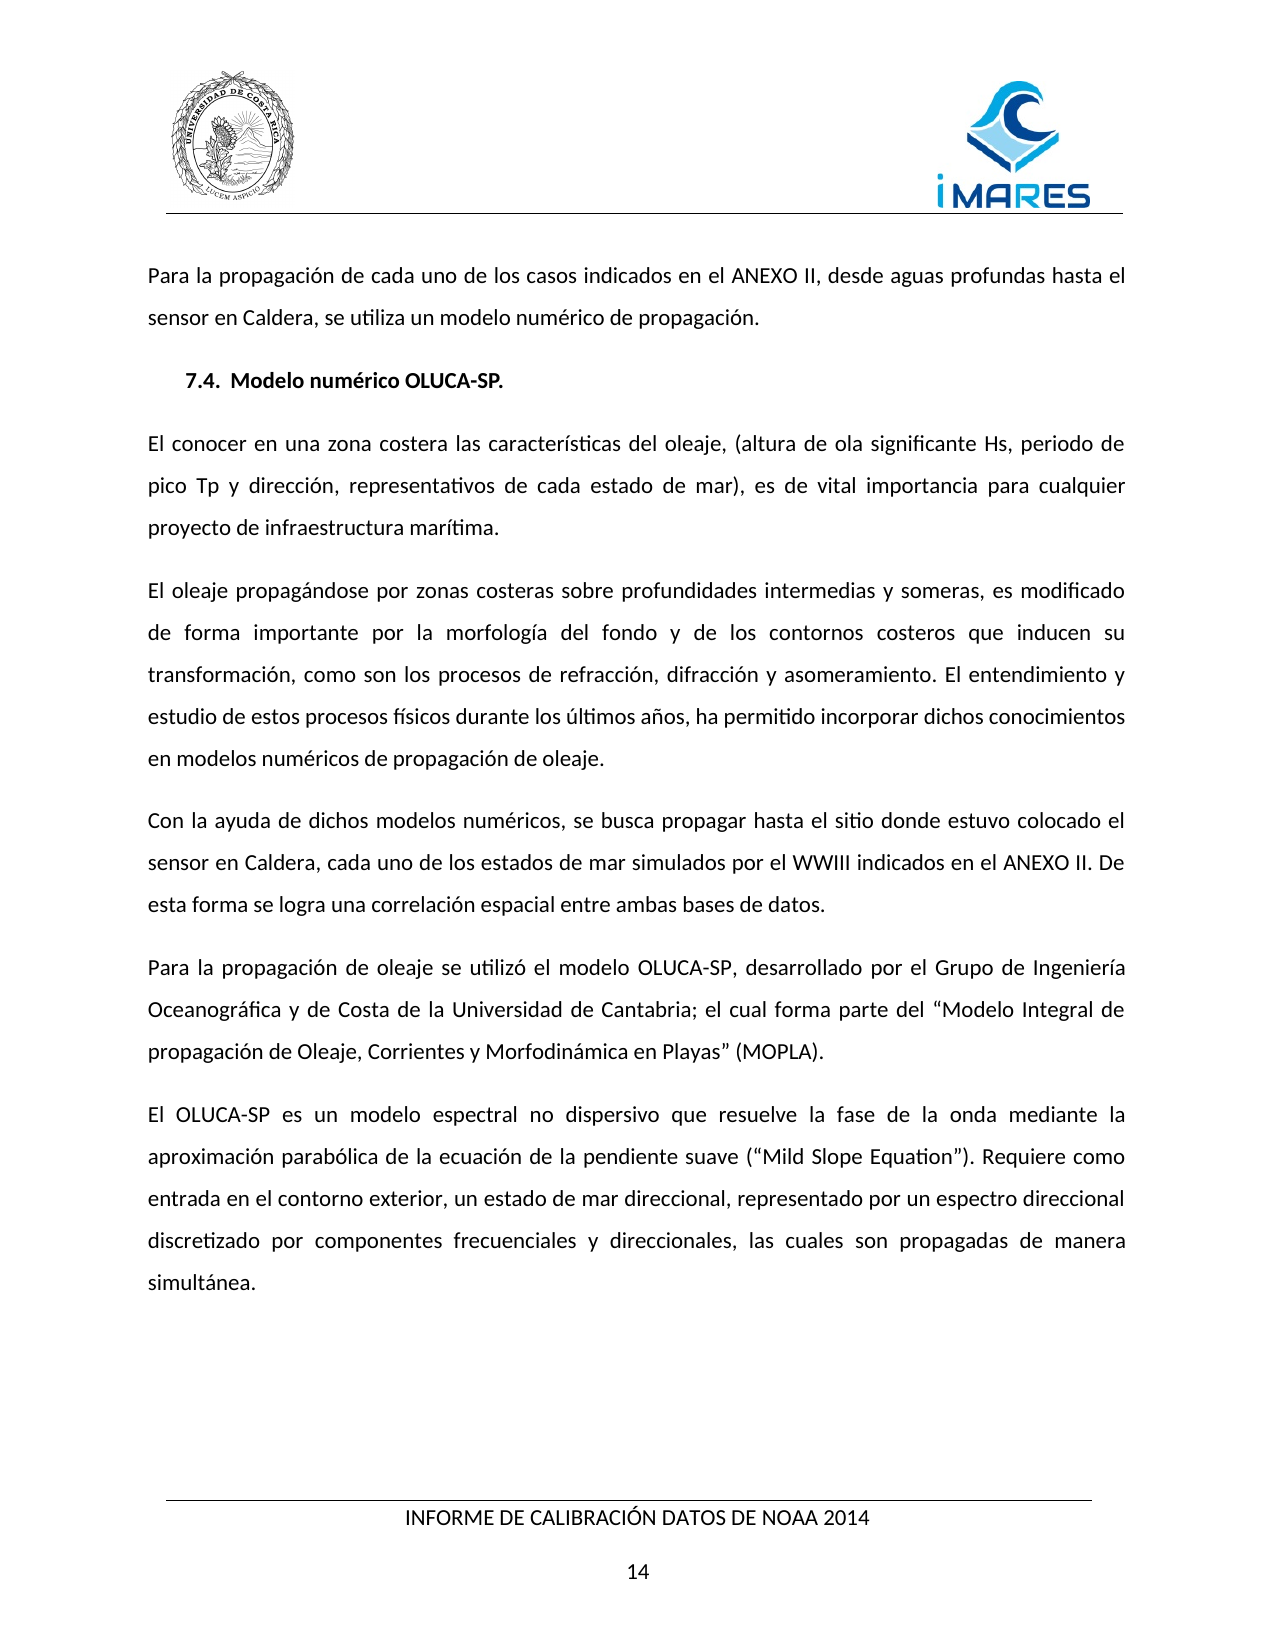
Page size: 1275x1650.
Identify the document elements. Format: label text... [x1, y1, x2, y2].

text El oleaje propagándose por zonas costeras sobre profundidades intermedias y someras, es modificado de forma importante por la morfología del fondo y de los contornos costeros que inducen su transformación, como son los procesos de refracción, difracción y asomeramiento. El entendimiento y estudio de estos procesos físicos durante los últimos años, ha permitido incorporar dichos conocimientos en modelos numéricos de propagación de oleaje. [148, 576, 1127, 772]
subtitle Modelo numérico OLUCA-SP. [185, 366, 1127, 394]
picture [170, 70, 296, 208]
picture [1020, 188, 1035, 207]
text El OLUCA-SP es un modelo espectral no dispersivo que resuelve la fase de la onda mediante la aproximación parabólica de la ecuación de la pendiente suave (“Mild Slope Equation”). Requiere como entrada en el contorno exterior, un estado de mar direccional, representado por un espectro direccional discretizado por componentes frecuenciales y direccionales, las cuales son propagadas de manera simultánea. [148, 1100, 1127, 1296]
text El conocer en una zona costera las características del oleaje, (altura de ola significante Hs, periodo de pico Tp y dirección, representativos de cada estado de mar), es de vital importancia para cualquier proyecto de infraestructura marítima. [148, 429, 1127, 541]
text Para la propagación de cada uno de los casos indicados en el ANEXO II, desde aguas profundas hasta el sensor en Caldera, se utiliza un modelo numérico de propagación. [148, 261, 1127, 331]
picture [937, 81, 1090, 207]
text Para la propagación de oleaje se utilizó el modelo OLUCA-SP, desarrollado por el Grupo de Ingeniería Oceanográfica y de Costa de la Universidad de Cantabria; el cual forma parte del “Modelo Integral de propagación de Oleaje, Corrientes y Morfodinámica en Playas” (MOPLA). [148, 953, 1127, 1065]
text Con la ayuda de dichos modelos numéricos, se busca propagar hasta el sitio donde estuvo colocado el sensor en Caldera, cada uno de los estados de mar simulados por el WWIII indicados en el ANEXO II. De esta forma se logra una correlación espacial entre ambas bases de datos. [148, 807, 1127, 918]
